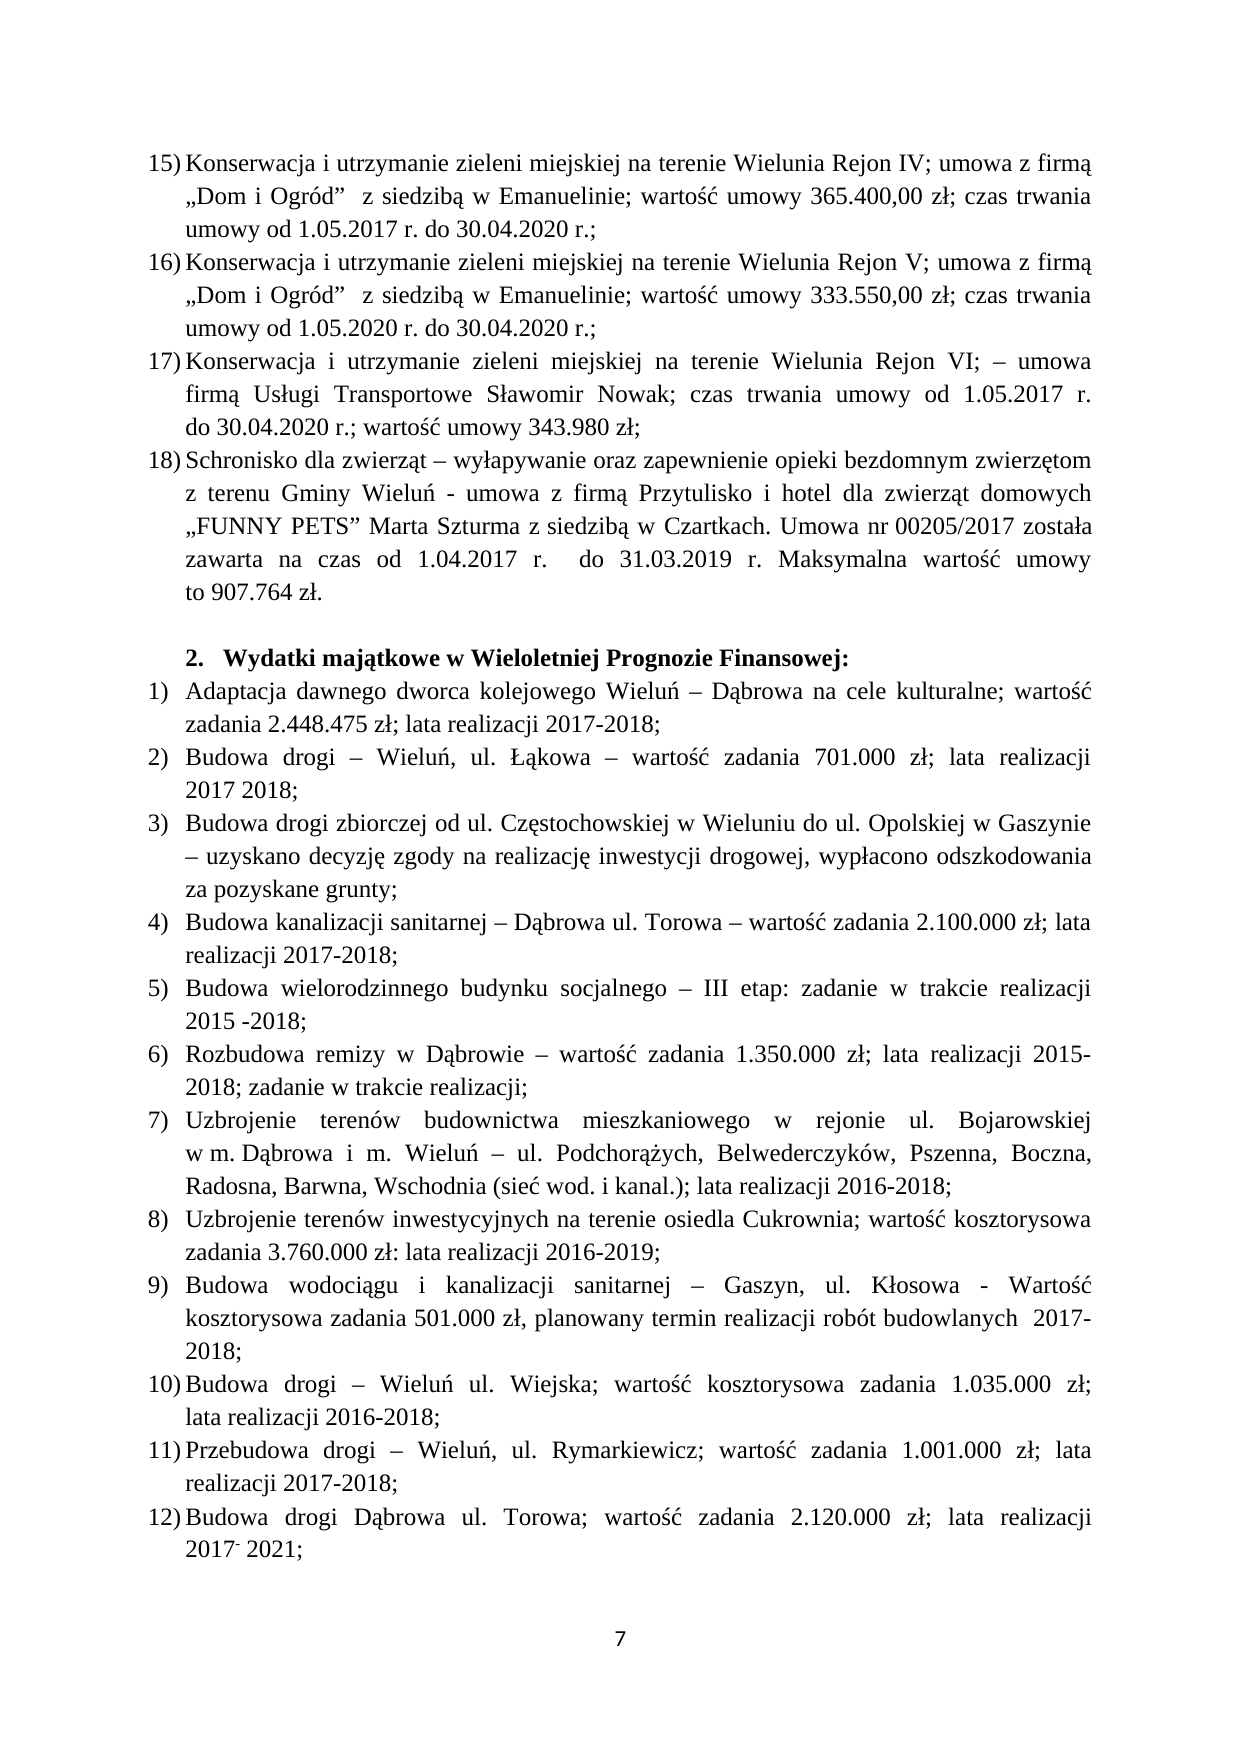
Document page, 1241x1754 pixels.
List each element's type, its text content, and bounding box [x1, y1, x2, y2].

list Wydatki majątkowe w Wieloletniej Prognozie Finansowej: [185, 643, 1092, 672]
list Uzbrojenie terenów inwestycyjnych na terenie osiedla Cukrownia; wartość kosztorysowa zadania 3.760.000 zł: lata realizacji 2016-2019; [148, 1204, 1092, 1266]
list Uzbrojenie terenów budownictwa mieszkaniowego w rejonie ul. Bojarowskiej w m. Dąbrowa i m. Wieluń – ul. Podchorążych, Belwederczyków, Pszenna, Boczna, Radosna, Barwna, Wschodnia (sieć wod. i kanal.); lata realizacji 2016-2018; [148, 1105, 1092, 1200]
list Adaptacja dawnego dworca kolejowego Wieluń – Dąbrowa na cele kulturalne; wartość zadania 2.448.475 zł; lata realizacji 2017-2018; [148, 676, 1092, 738]
list Budowa wodociągu i kanalizacji sanitarnej – Gaszyn, ul. Kłosowa - Wartość kosztorysowa zadania 501.000 zł, planowany termin realizacji robót budowlanych 2017-2018; [148, 1270, 1092, 1365]
list Budowa drogi – Wieluń ul. Wiejska; wartość kosztorysowa zadania 1.035.000 zł; lata realizacji 2016-2018; [148, 1369, 1092, 1431]
list Przebudowa drogi – Wieluń, ul. Rymarkiewicz; wartość zadania 1.001.000 zł; lata realizacji 2017-2018; [148, 1436, 1092, 1497]
list Budowa wielorodzinnego budynku socjalnego – III etap: zadanie w trakcie realizacji 2015 -2018; [148, 973, 1092, 1035]
list Schronisko dla zwierząt – wyłapywanie oraz zapewnienie opieki bezdomnym zwierzętom z terenu Gminy Wieluń - umowa z firmą Przytulisko i hotel dla zwierząt domowych „FUNNY PETS” Marta Szturma z siedzibą w Czartkach. Umowa nr 00205/2017 została zawarta na czas od 1.04.2017 r. do 31.03.2019 r. Maksymalna wartość umowy to 907.764 zł. [148, 445, 1092, 606]
list Budowa drogi Dąbrowa ul. Torowa; wartość zadania 2.120.000 zł; lata realizacji 2017- 2021; [148, 1502, 1092, 1563]
list Konserwacja i utrzymanie zieleni miejskiej na terenie Wielunia Rejon IV; umowa z firmą „Dom i Ogród” z siedzibą w Emanuelinie; wartość umowy 365.400,00 zł; czas trwania umowy od 1.05.2017 r. do 30.04.2020 r.; [148, 148, 1092, 242]
list Konserwacja i utrzymanie zieleni miejskiej na terenie Wielunia Rejon V; umowa z firmą „Dom i Ogród” z siedzibą w Emanuelinie; wartość umowy 333.550,00 zł; czas trwania umowy od 1.05.2020 r. do 30.04.2020 r.; [148, 247, 1092, 342]
list Rozbudowa remizy w Dąbrowie – wartość zadania 1.350.000 zł; lata realizacji 2015-2018; zadanie w trakcie realizacji; [148, 1039, 1092, 1101]
list Konserwacja i utrzymanie zieleni miejskiej na terenie Wielunia Rejon VI; – umowa firmą Usługi Transportowe Sławomir Nowak; czas trwania umowy od 1.05.2017 r. do 30.04.2020 r.; wartość umowy 343.980 zł; [148, 346, 1092, 441]
list Budowa drogi zbiorczej od ul. Częstochowskiej w Wieluniu do ul. Opolskiej w Gaszynie – uzyskano decyzję zgody na realizację inwestycji drogowej, wypłacono odszkodowania za pozyskane grunty; [148, 808, 1092, 903]
list Budowa drogi – Wieluń, ul. Łąkowa – wartość zadania 701.000 zł; lata realizacji 2017 2018; [148, 742, 1092, 804]
list Budowa kanalizacji sanitarnej – Dąbrowa ul. Torowa – wartość zadania 2.100.000 zł; lata realizacji 2017-2018; [148, 907, 1092, 969]
